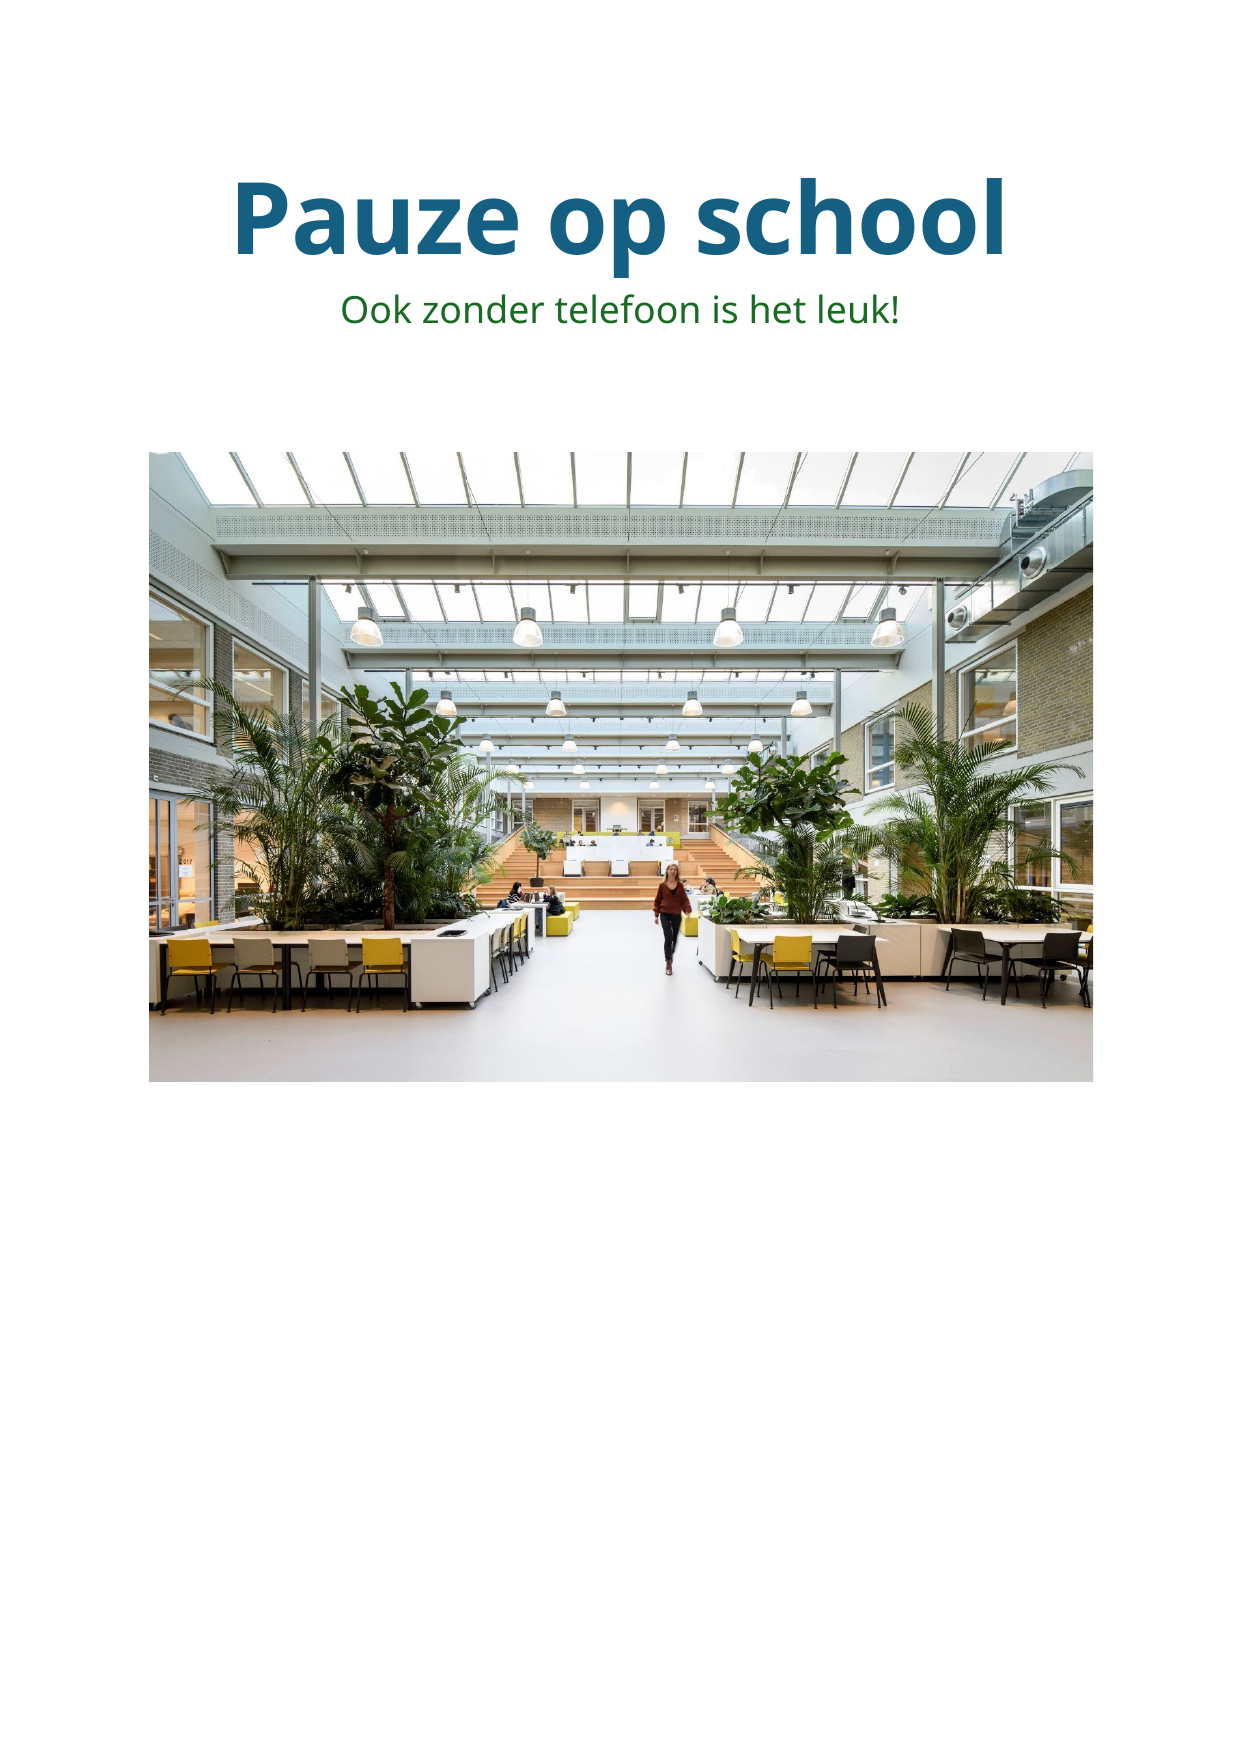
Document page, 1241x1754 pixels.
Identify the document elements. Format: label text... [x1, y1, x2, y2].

text Ook zonder telefoon is het leuk! [148, 284, 1093, 335]
title Pauze op school [148, 148, 1093, 284]
picture [149, 452, 1094, 1082]
